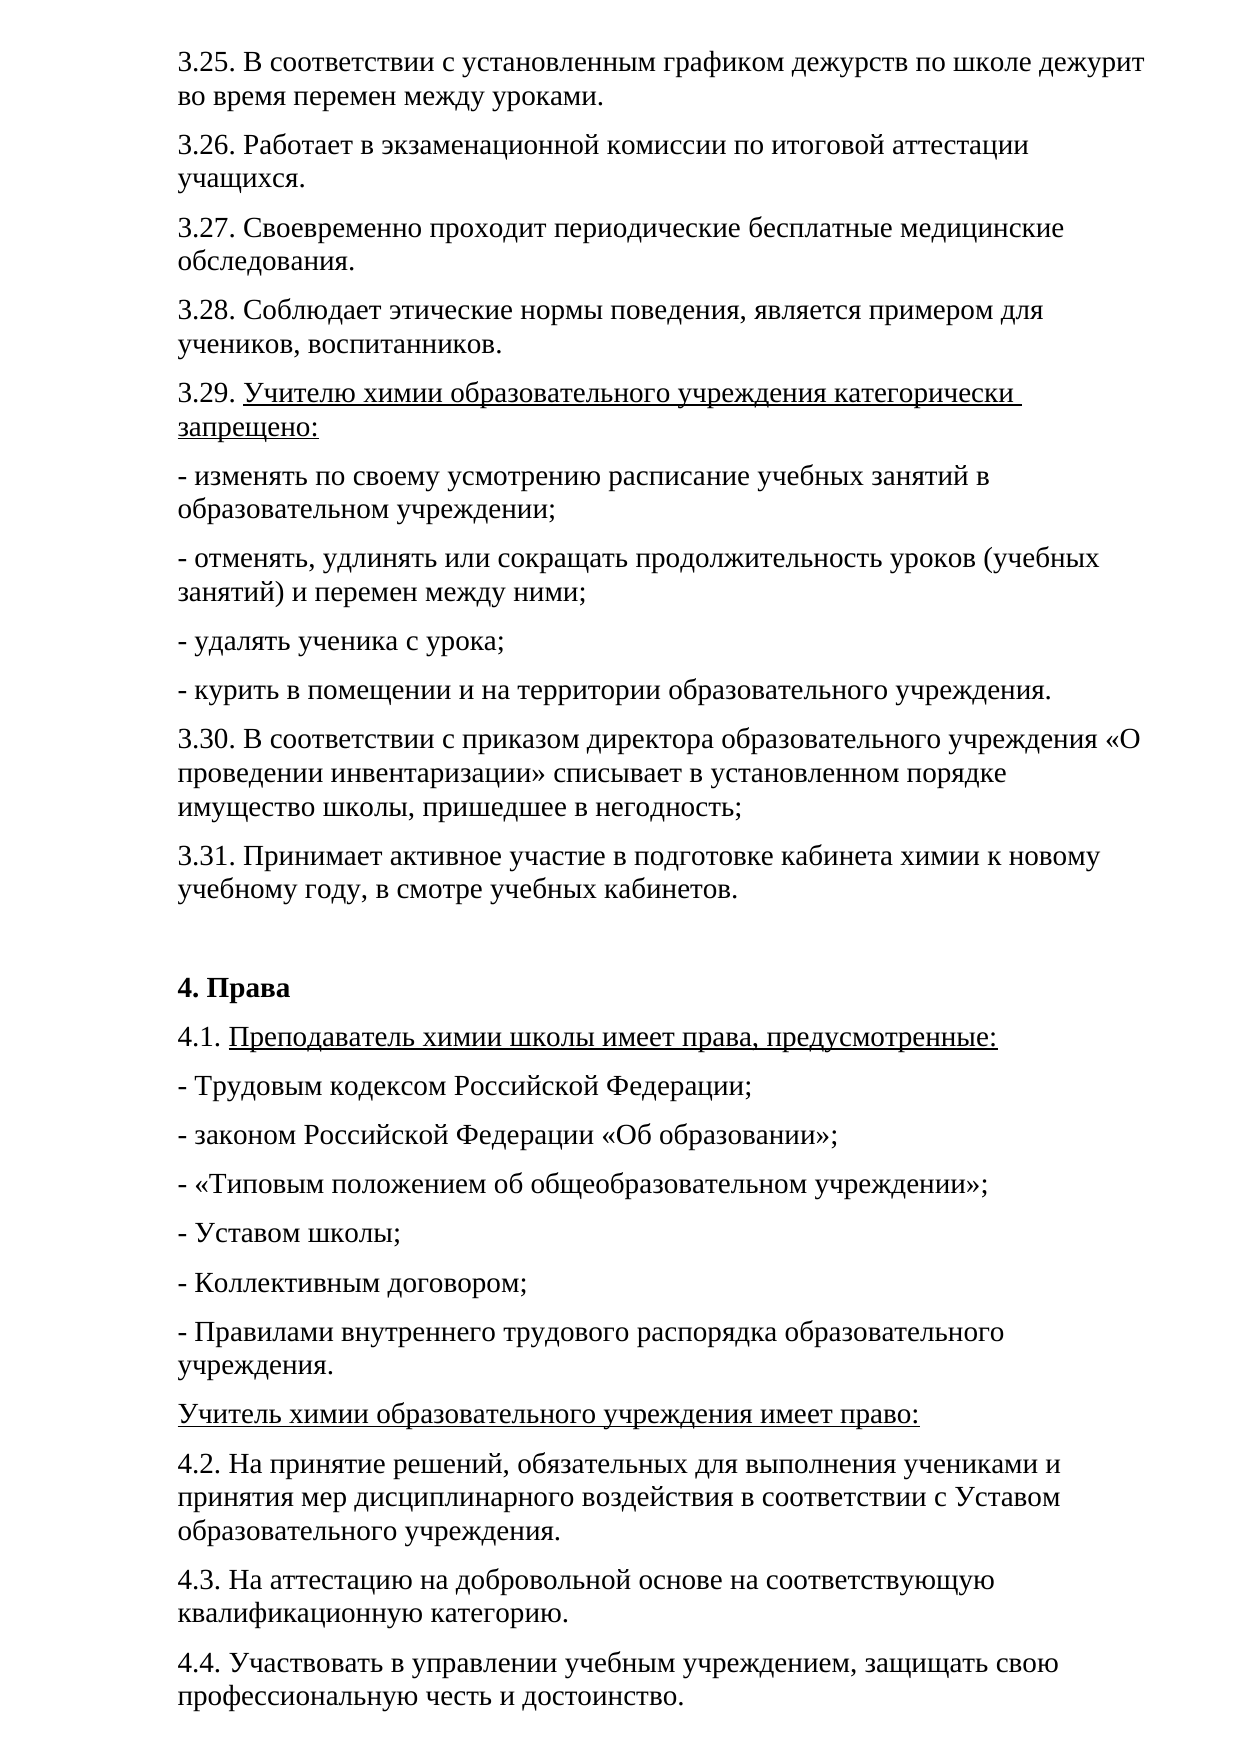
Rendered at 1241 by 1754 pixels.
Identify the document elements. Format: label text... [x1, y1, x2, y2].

text - удалять ученика с урока; [177, 623, 1152, 657]
text 3.30. В соответствии с приказом директора образовательного учреждения «О проведении инвентаризации» списывает в установленном порядке имущество школы, пришедшее в негодность; [177, 722, 1152, 822]
text - изменять по своему усмотрению расписание учебных занятий в образовательном учреждении; [177, 458, 1152, 525]
text 4.4. Участвовать в управлении учебным учреждением, защищать свою профессиональную честь и достоинство. [177, 1645, 1152, 1712]
text - Трудовым кодексом Российской Федерации; [177, 1068, 1152, 1102]
text - Коллективным договором; [177, 1265, 1152, 1298]
text - отменять, удлинять или сокращать продолжительность уроков (учебных занятий) и перемен между ними; [177, 541, 1152, 608]
text Учитель химии образовательного учреждения имеет право: [177, 1397, 1152, 1430]
text 3.25. В соответствии с установленным графиком дежурств по школе дежурит во время перемен между уроками. [177, 44, 1152, 111]
text 3.29. Учителю химии образовательного учреждения категорически запрещено: [177, 375, 1152, 442]
text 4.2. На принятие решений, обязательных для выполнения учениками и принятия мер дисциплинарного воздействия в соответствии с Уставом образовательного учреждения. [177, 1446, 1152, 1546]
text 3.28. Соблюдает этические нормы поведения, является примером для учеников, воспитанников. [177, 292, 1152, 359]
text - Правилами внутреннего трудового распорядка образовательного учреждения. [177, 1314, 1152, 1381]
text 3.27. Своевременно проходит периодические бесплатные медицинские обследования. [177, 210, 1152, 277]
text 4.1. Преподаватель химии школы имеет права, предусмотренные: [177, 1019, 1152, 1052]
text - законом Российской Федерации «Об образовании»; [177, 1117, 1152, 1151]
text 4.3. На аттестацию на добровольной основе на соответствующую квалификационную категорию. [177, 1562, 1152, 1629]
text 3.31. Принимает активное участие в подготовке кабинета химии к новому учебному году, в смотре учебных кабинетов. [177, 838, 1152, 905]
text 4. Права [177, 970, 1152, 1003]
text - курить в помещении и на территории образовательного учреждения. [177, 672, 1152, 706]
text - Уставом школы; [177, 1216, 1152, 1249]
text 3.26. Работает в экзаменационной комиссии по итоговой аттестации учащихся. [177, 127, 1152, 194]
text - «Типовым положением об общеобразовательном учреждении»; [177, 1166, 1152, 1200]
